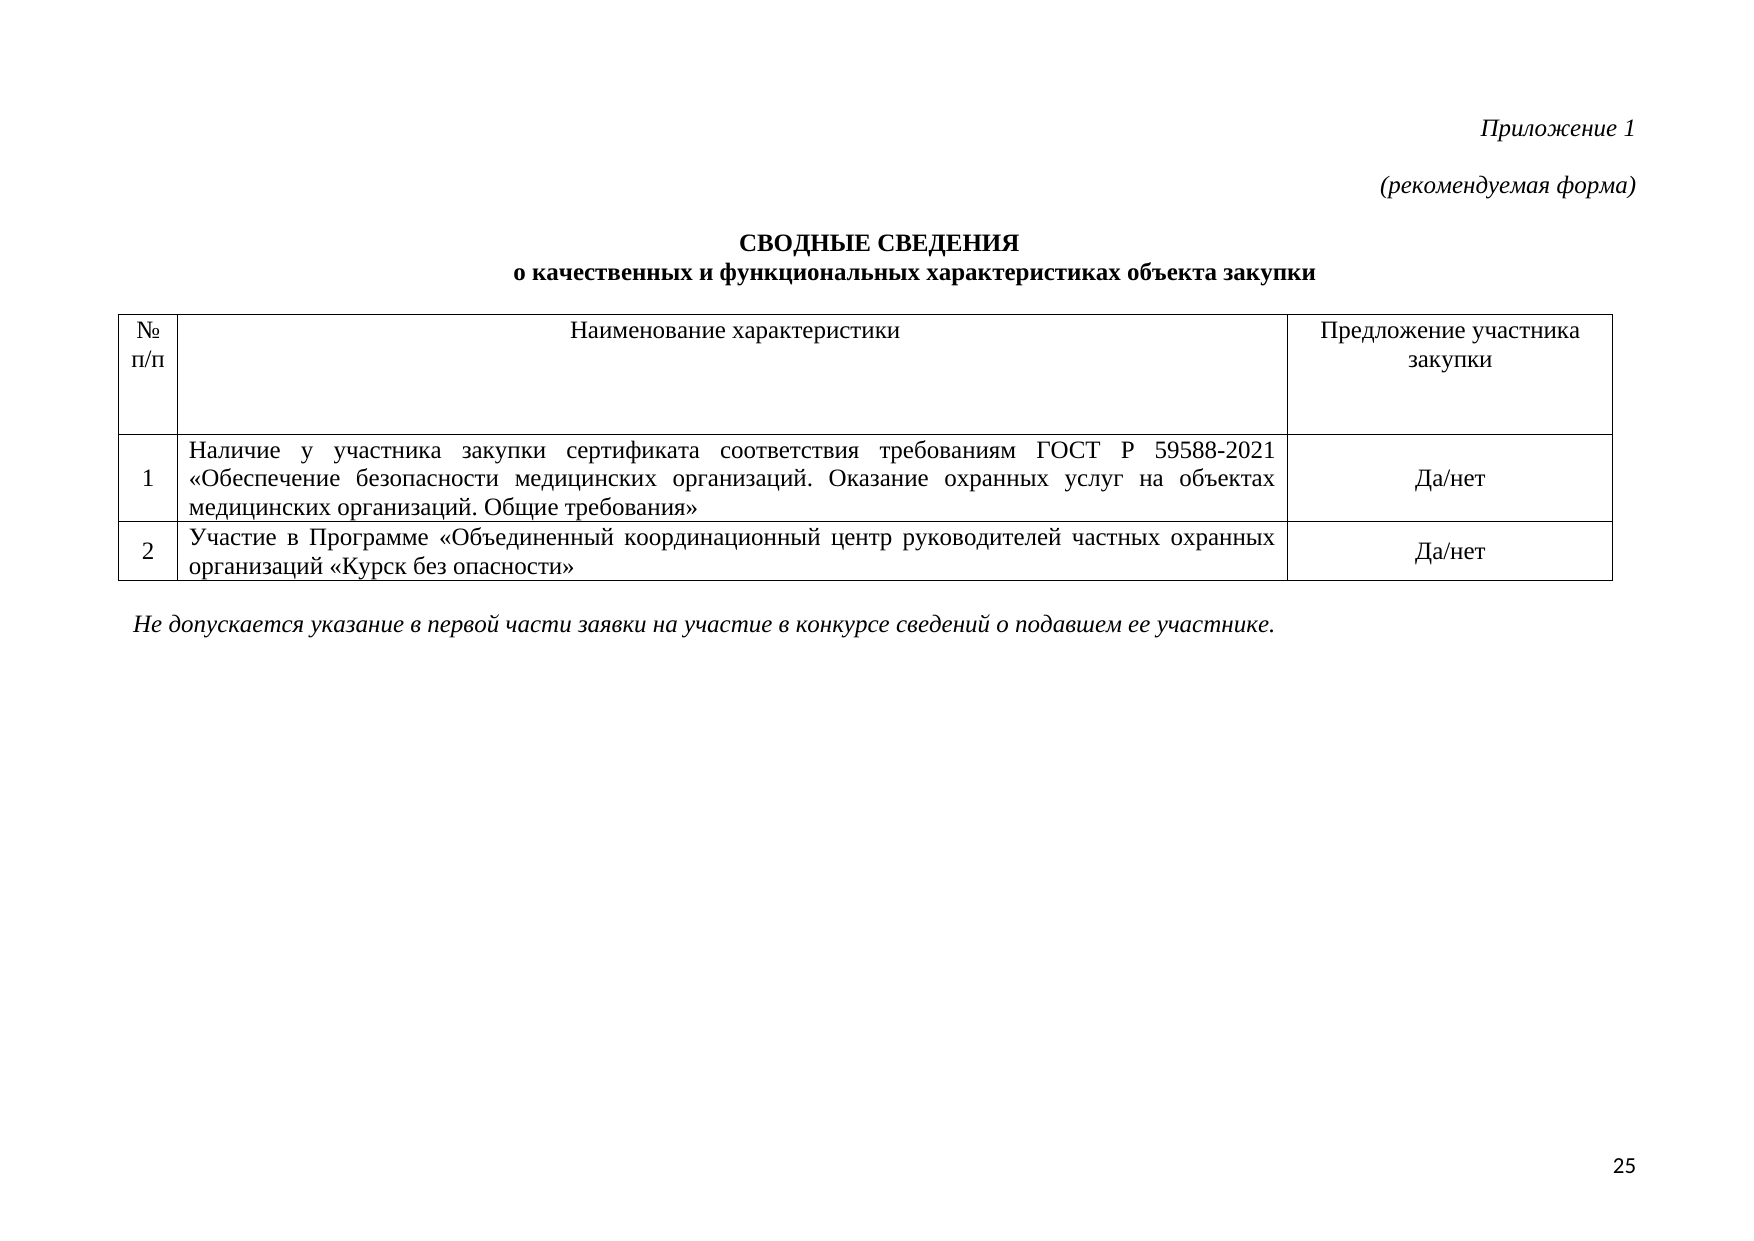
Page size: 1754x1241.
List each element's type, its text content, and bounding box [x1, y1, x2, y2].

table_header Предложение участника закупки [1288, 315, 1612, 434]
table_header № п/п [119, 315, 177, 434]
table_cell 1 [119, 435, 177, 521]
table_cell Да/нет [1288, 522, 1612, 579]
text о качественных и функциональных характеристиках объекта закупки [118, 257, 1636, 286]
table_cell Участие в Программе «Объединенный координационный центр руководителей частных охранных организаций «Курск без опасности» [178, 522, 1287, 579]
table_cell Наличие у участника закупки сертификата соответствия требованиям ГОСТ Р 59588-2021 «Обеспечение безопасности медицинских организаций. Оказание охранных услуг на объектах медицинских организаций. Общие требования» [178, 435, 1287, 521]
text СВОДНЫЕ СВЕДЕНИЯ [122, 228, 1636, 257]
text (рекомендуемая форма) [960, 171, 1636, 199]
text Не допускается указание в первой части заявки на участие в конкурсе сведений о подавшем ее участнике. [118, 609, 1636, 638]
table_cell 2 [119, 522, 177, 579]
table_cell Да/нет [1288, 435, 1612, 521]
text Приложение 1 [960, 113, 1636, 142]
table_header Наименование характеристики [178, 315, 1287, 434]
